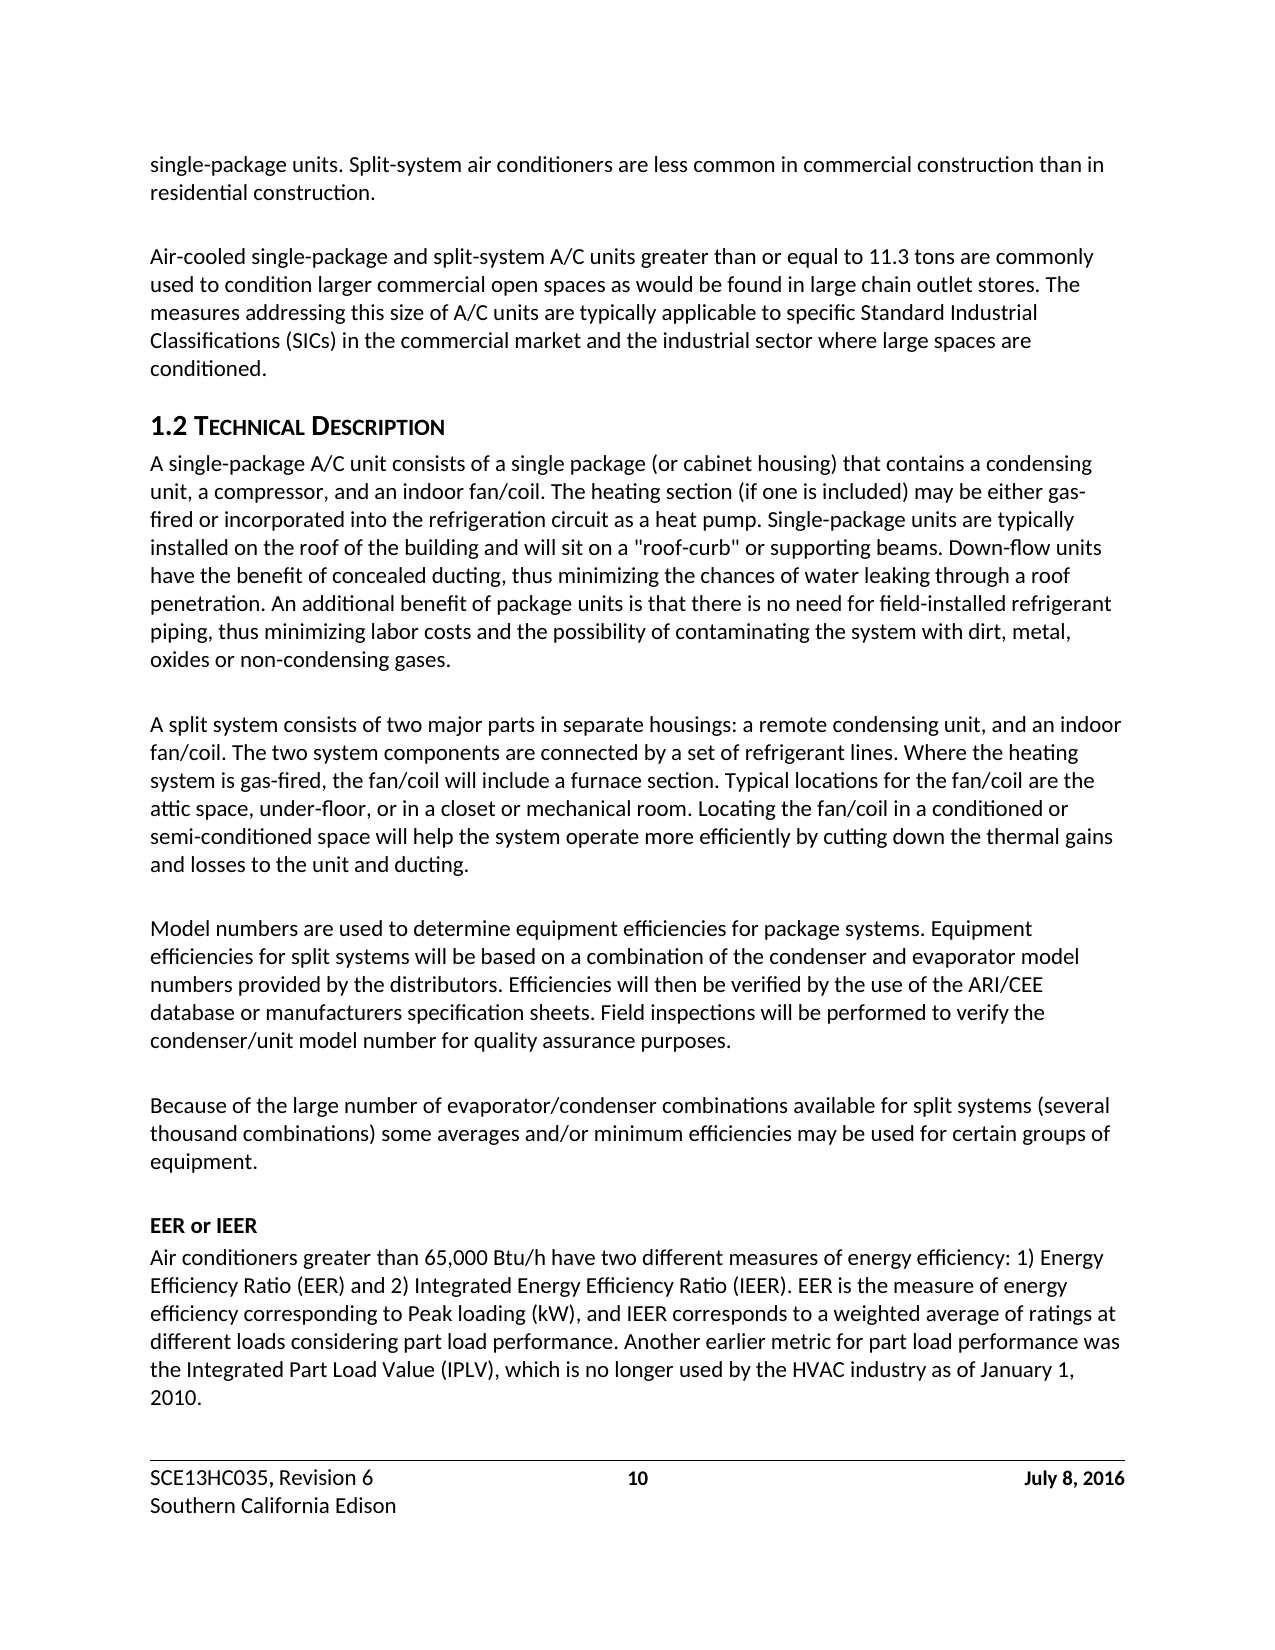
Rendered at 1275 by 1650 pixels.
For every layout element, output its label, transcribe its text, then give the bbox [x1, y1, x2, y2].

text Air-cooled single-package and split-system A/C units greater than or equal to 11.3 tons are commonly used to condition larger commercial open spaces as would be found in large chain outlet stores. The measures addressing this size of A/C units are typically applicable to specific Standard Industrial Classifications (SICs) in the commercial market and the industrial sector where large spaces are conditioned. [150, 242, 1125, 382]
subtitle 1.2 Technical Description [150, 407, 1125, 443]
text Air conditioners greater than 65,000 Btu/h have two different measures of energy efficiency: 1) Energy Efficiency Ratio (EER) and 2) Integrated Energy Efficiency Ratio (IEER). EER is the measure of energy efficiency corresponding to Peak loading (kW), and IEER corresponds to a weighted average of ratings at different loads considering part load performance. Another earlier metric for part load performance was the Integrated Part Load Value (IPLV), which is no longer used by the HVAC industry as of January 1, 2010. [150, 1243, 1125, 1412]
text A split system consists of two major parts in separate housings: a remote condensing unit, and an indoor fan/coil. The two system components are connected by a set of refrigerant lines. Where the heating system is gas-fired, the fan/coil will include a furnace section. Typical locations for the fan/coil are the attic space, under-floor, or in a closet or mechanical room. Locating the fan/coil in a conditioned or semi-conditioned space will help the system operate more efficiently by cutting down the thermal gains and losses to the unit and ducting. [150, 710, 1125, 878]
text A single-package A/C unit consists of a single package (or cabinet housing) that contains a condensing unit, a compressor, and an indoor fan/coil. The heating section (if one is included) may be either gas-fired or incorporated into the refrigeration circuit as a heat pump. Single-package units are typically installed on the roof of the building and will sit on a "roof-curb" or supporting beams. Down-flow units have the benefit of concealed ducting, thus minimizing the chances of water leaking through a roof penetration. An additional benefit of package units is that there is no need for field-installed refrigerant piping, thus minimizing labor costs and the possibility of contaminating the system with dirt, metal, oxides or non-condensing gases. [150, 449, 1125, 673]
text Model numbers are used to determine equipment efficiencies for package systems. Equipment efficiencies for split systems will be based on a combination of the condenser and evaporator model numbers provided by the distributors. Efficiencies will then be verified by the use of the ARI/CEE database or manufacturers specification sheets. Field inspections will be performed to verify the condenser/unit model number for quality assurance purposes. [150, 914, 1125, 1054]
text EER or IEER [150, 1211, 1125, 1239]
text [150, 150, 1125, 206]
text Because of the large number of evaporator/condenser combinations available for split systems (several thousand combinations) some averages and/or minimum efficiencies may be used for certain groups of equipment. [150, 1091, 1125, 1175]
